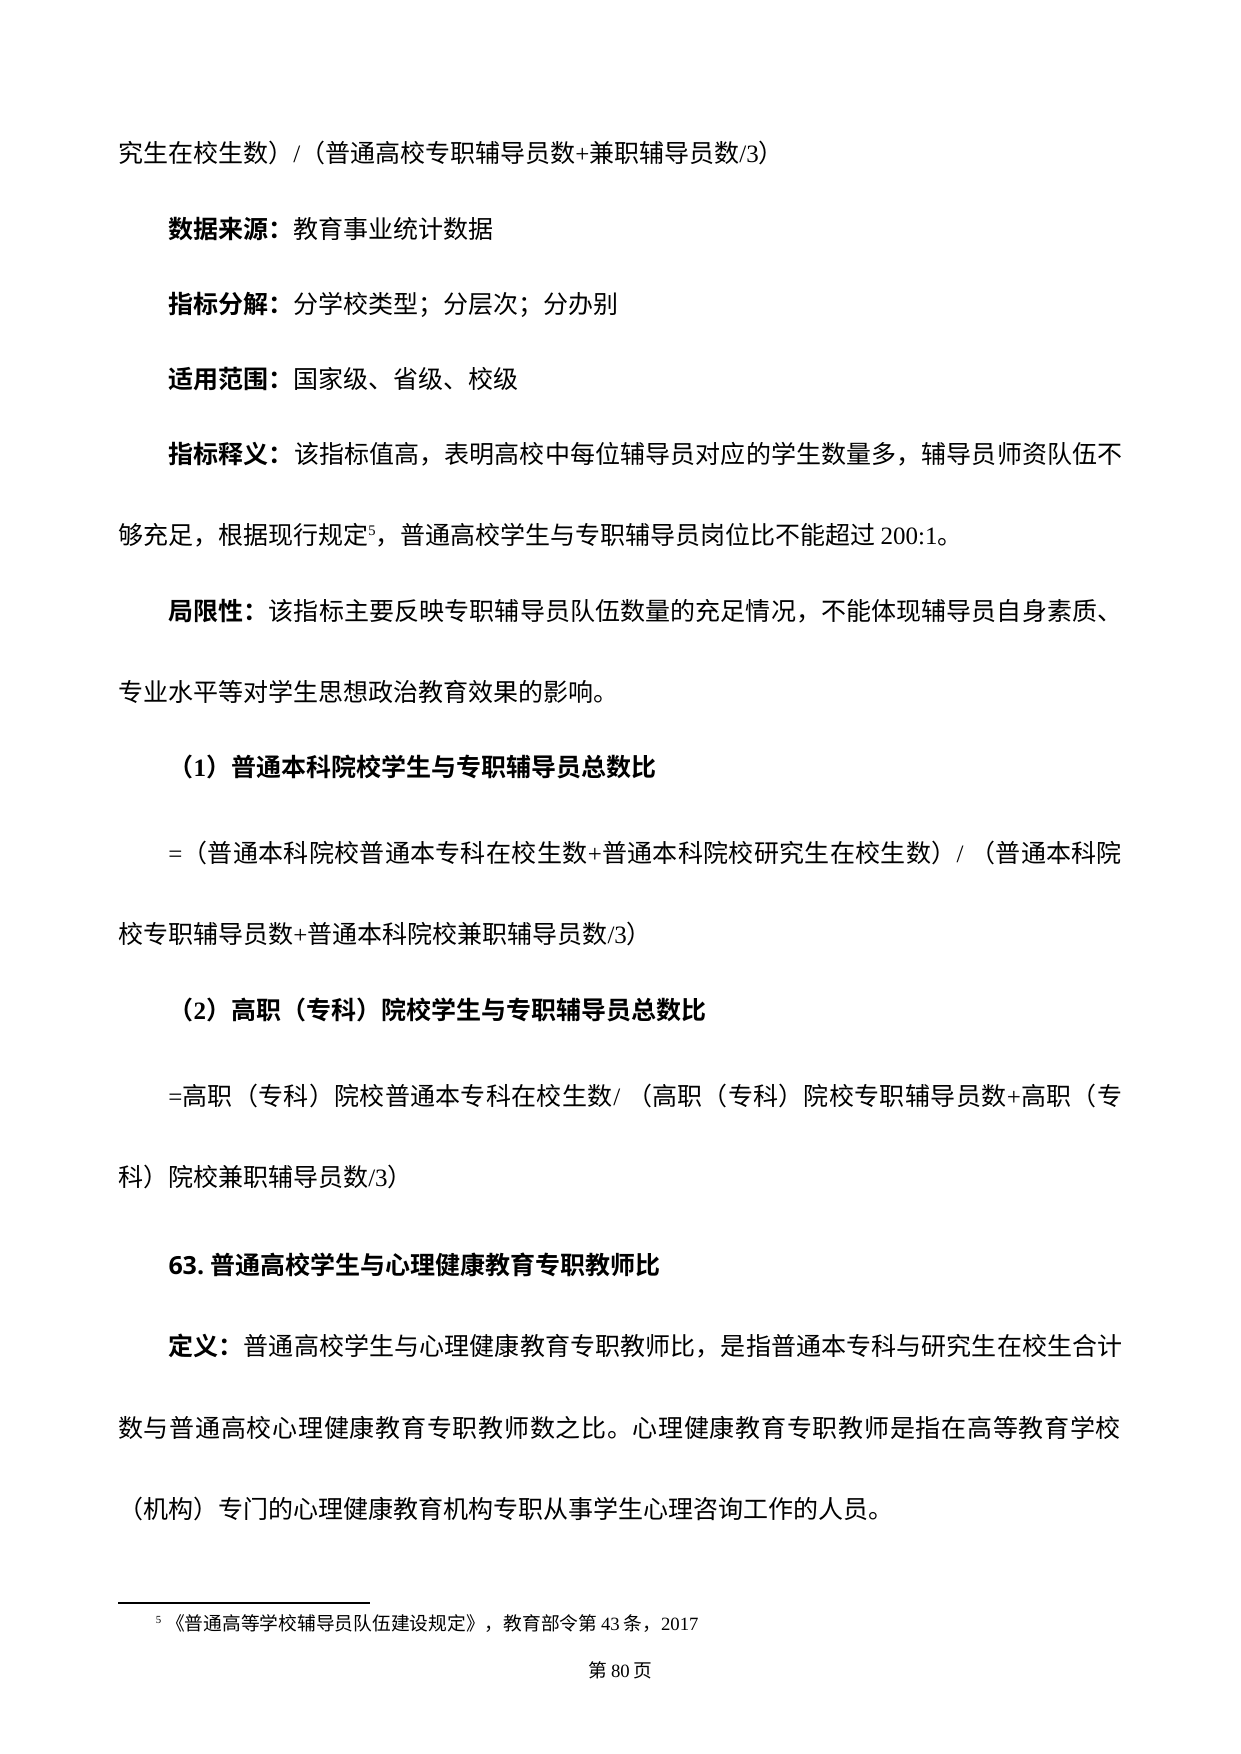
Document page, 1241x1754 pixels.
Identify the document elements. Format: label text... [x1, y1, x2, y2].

text 指标分解：分学校类型；分层次；分办别 [118, 268, 1122, 336]
text 数据来源：教育事业统计数据 [118, 193, 1122, 261]
subtitle 63. 普通高校学生与心理健康教育专职教师比 [118, 1229, 1122, 1297]
text =（普通本科院校普通本专科在校生数+普通本科院校研究生在校生数）/ （普通本科院校专职辅导员数+普通本科院校兼职辅导员数/3） [118, 818, 1122, 967]
text 定义：普通高校学生与心理健康教育专职教师比，是指普通本专科与研究生在校生合计数与普通高校心理健康教育专职教师数之比。心理健康教育专职教师是指在高等教育学校（机构）专门的心理健康教育机构专职从事学生心理咨询工作的人员。 [118, 1311, 1122, 1542]
text 适用范围：国家级、省级、校级 [118, 343, 1122, 411]
subtitle （1）普通本科院校学生与专职辅导员总数比 [118, 732, 1122, 799]
text 局限性：该指标主要反映专职辅导员队伍数量的充足情况，不能体现辅导员自身素质、专业水平等对学生思想政治教育效果的影响。 [118, 575, 1122, 724]
text =高职（专科）院校普通本专科在校生数/ （高职（专科）院校专职辅导员数+高职（专科）院校兼职辅导员数/3） [118, 1060, 1122, 1210]
subtitle （2）高职（专科）院校学生与专职辅导员总数比 [118, 974, 1122, 1042]
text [118, 118, 1122, 186]
text 指标释义：该指标值高，表明高校中每位辅导员对应的学生数量多，辅导员师资队伍不够充足，根据现行规定，普通高校学生与专职辅导员岗位比不能超过200:1。 [118, 418, 1122, 568]
